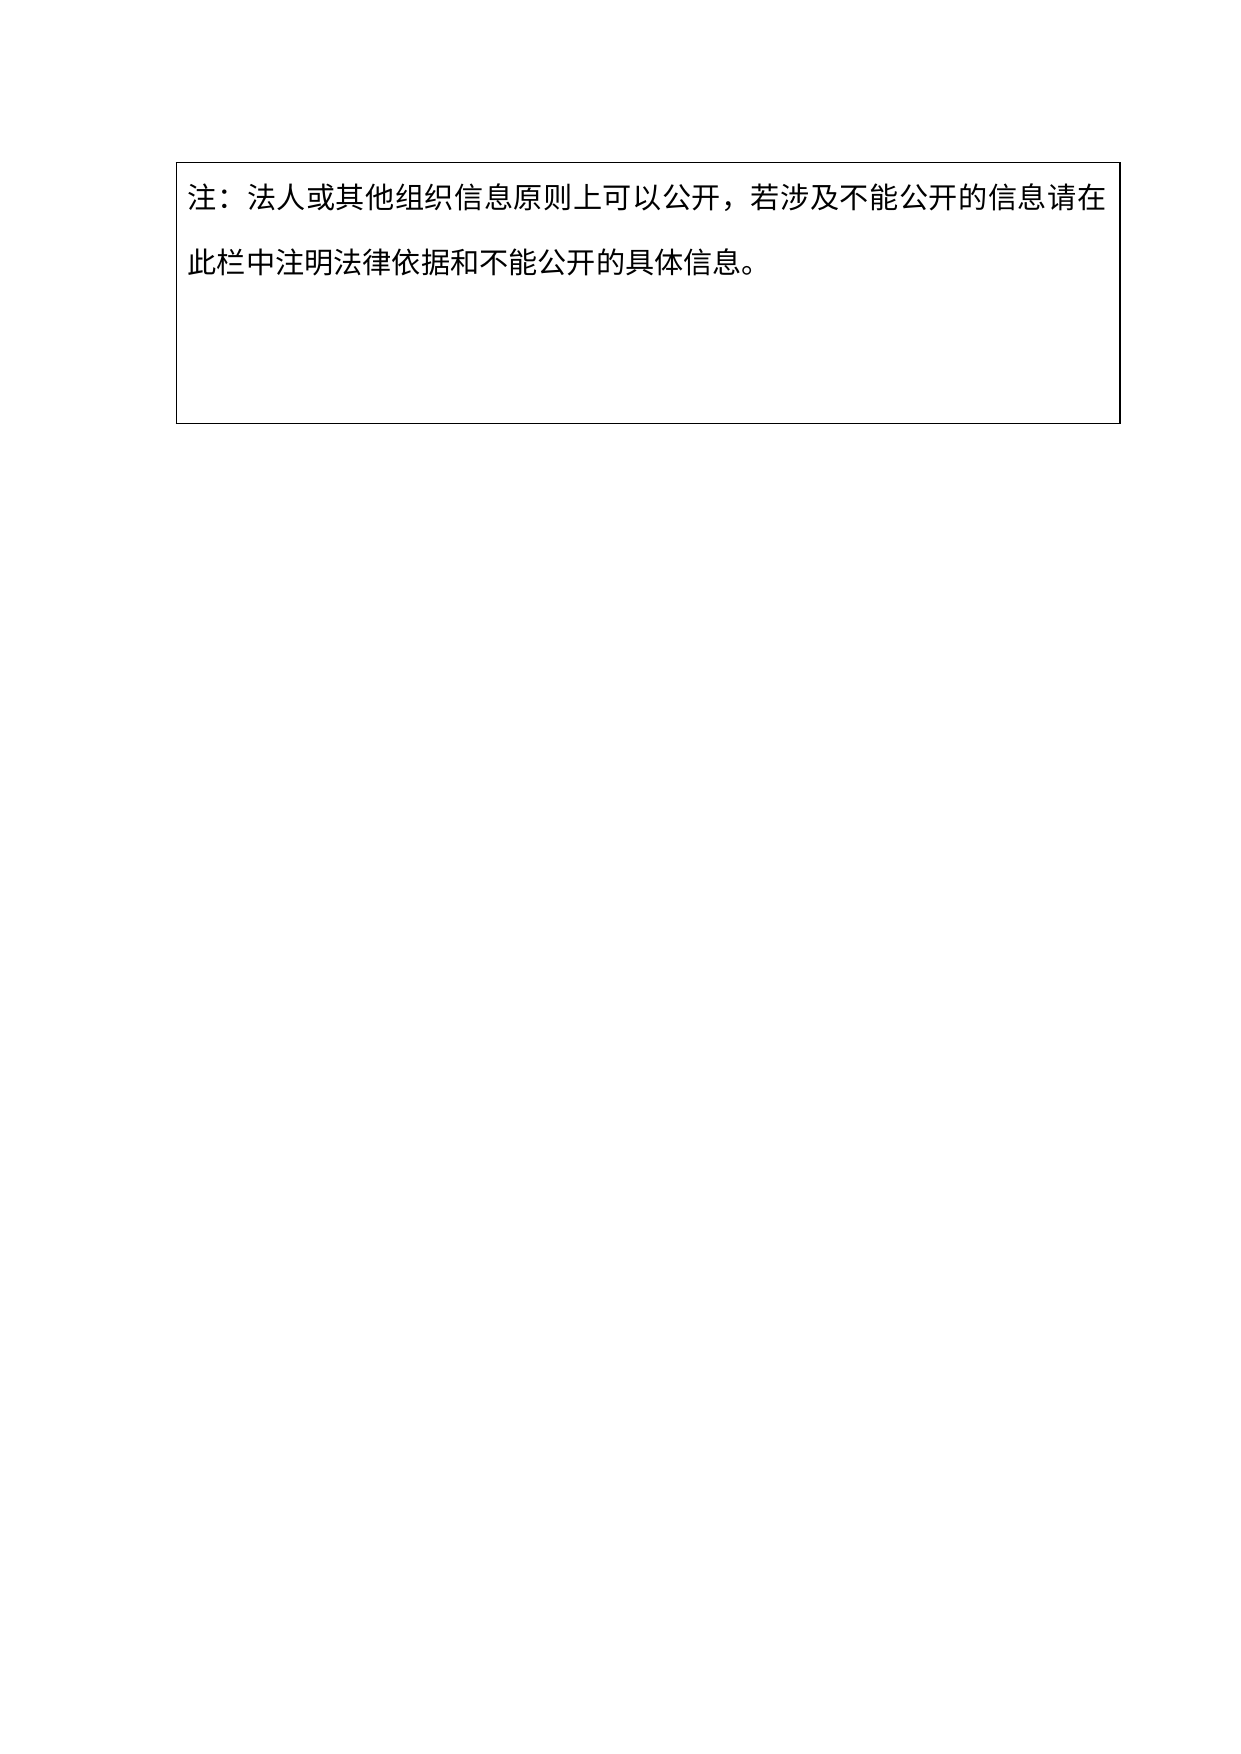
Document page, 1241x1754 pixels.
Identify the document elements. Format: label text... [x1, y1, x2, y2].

table_cell 注：法人或其他组织信息原则上可以公开，若涉及不能公开的信息请在此栏中注明法律依据和不能公开的具体信息。 [177, 163, 1119, 423]
